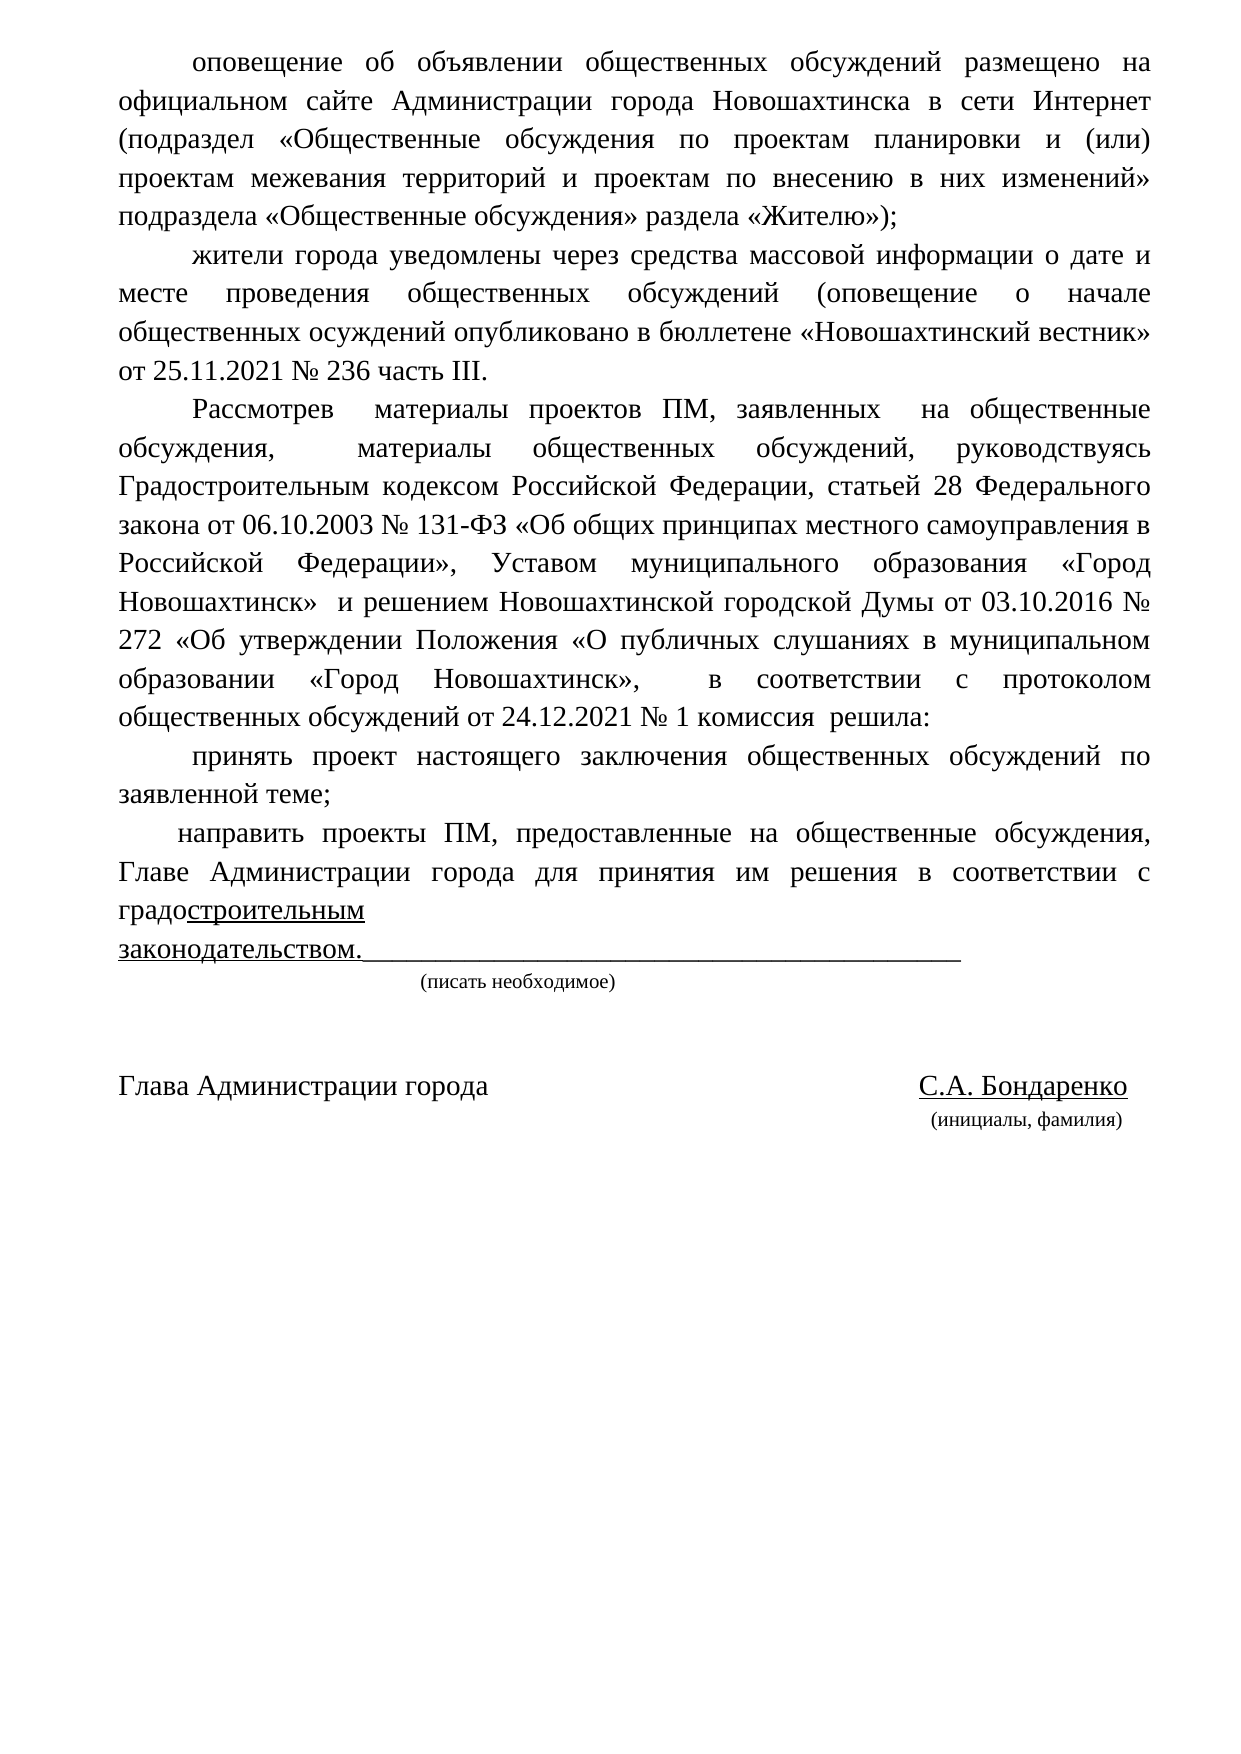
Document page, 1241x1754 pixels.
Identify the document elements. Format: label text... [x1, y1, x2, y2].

text (инициалы, фамилия) [118, 1107, 1152, 1131]
text (писать необходимое) [118, 969, 1152, 993]
text оповещение об объявлении общественных обсуждений размещено на официальном сайте Администрации города Новошахтинска в сети Интернет (подраздел «Общественные обсуждения по проектам планировки и (или) проектам межевания территорий и проектам по внесению в них изменений» подраздела «Общественные обсуждения» раздела «Жителю»); [118, 44, 1152, 232]
text жители города уведомлены через средства массовой информации о дате и месте проведения общественных обсуждений (оповещение о начале общественных осуждений опубликовано в бюллетене «Новошахтинский вестник» от 25.11.2021 № 236 часть III. [118, 237, 1152, 386]
text Рассмотрев материалы проектов ПМ, заявленных на общественные обсуждения, материалы общественных обсуждений, руководствуясь Градостроительным кодексом Российской Федерации, статьей 28 Федерального закона от 06.10.2003 № 131-ФЗ «Об общих принципах местного самоуправления в Российской Федерации», Уставом муниципального образования «Город Новошахтинск» и решением Новошахтинской городской Думы от 03.10.2016 № 272 «Об утверждении Положения «О публичных слушаниях в муниципальном образовании «Город Новошахтинск», в соответствии с протоколом общественных обсуждений от 24.12.2021 № 1 комиссия решила: [118, 391, 1152, 733]
text направить проекты ПМ, предоставленные на общественные обсуждения, Главе Администрации города для принятия им решения в соответствии с градостроительным законодательством._________________________________________ [118, 815, 1152, 964]
text принять проект настоящего заключения общественных обсуждений по заявленной теме; [118, 738, 1152, 810]
text Глава Администрации города С.А. Бондаренко [118, 1068, 1152, 1102]
